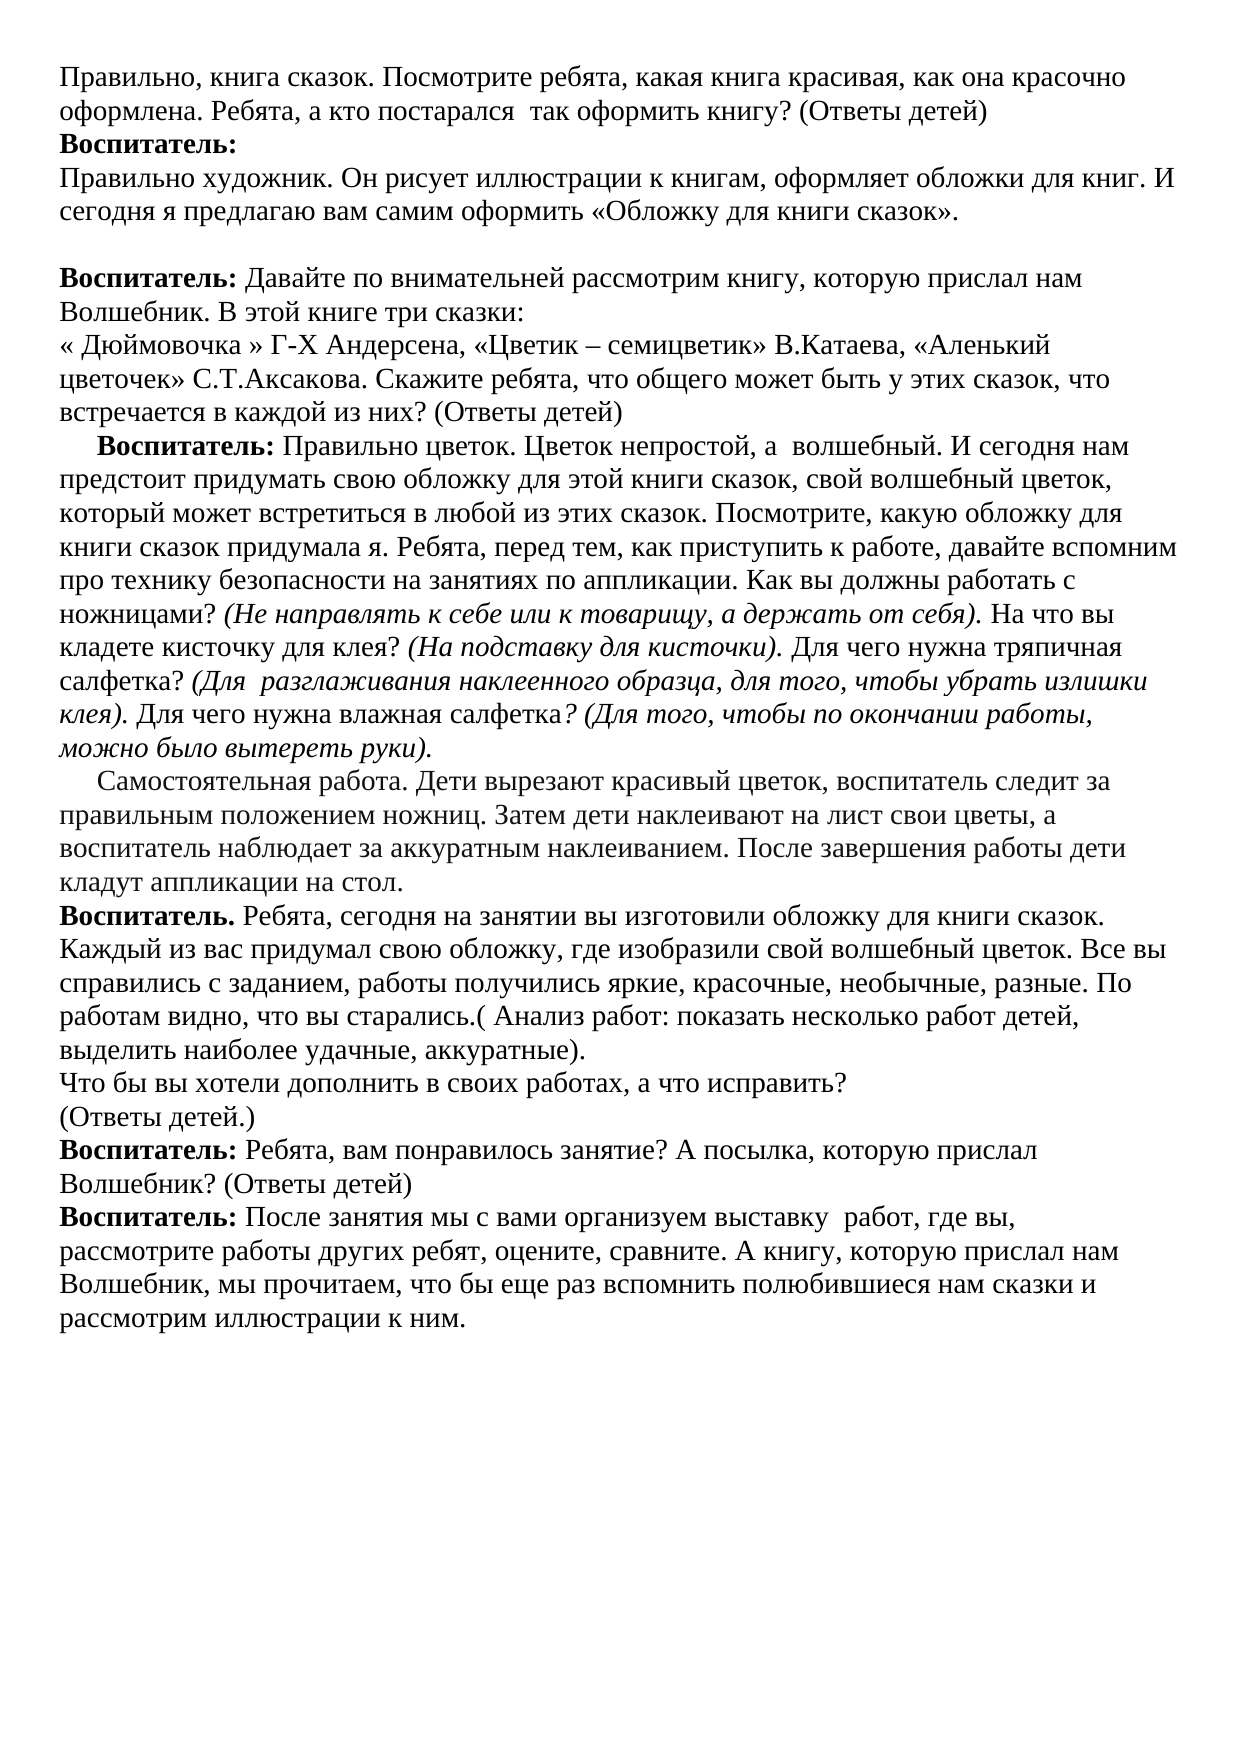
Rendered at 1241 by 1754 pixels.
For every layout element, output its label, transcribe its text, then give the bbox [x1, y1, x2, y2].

text Воспитатель: [59, 126, 1181, 160]
text Что бы вы хотели дополнить в своих работах, а что исправить? [59, 1065, 1181, 1099]
text Воспитатель. Ребята, сегодня на занятии вы изготовили обложку для книги сказок. Каждый из вас придумал свою обложку, где изобразили свой волшебный цветок. Все вы справились с заданием, работы получились яркие, красочные, необычные, разные. По работам видно, что вы старались.( Анализ работ: показать несколько работ детей, выделить наиболее удачные, аккуратные). [59, 898, 1181, 1065]
text Воспитатель: Давайте по внимательней рассмотрим книгу, которую прислал нам Волшебник. В этой книге три сказки: [59, 260, 1181, 327]
text (Ответы детей.) [59, 1099, 1181, 1132]
text Воспитатель: Ребята, вам понравилось занятие? А посылка, которую прислал Волшебник? (Ответы детей) [59, 1132, 1181, 1199]
text Воспитатель: После занятия мы с вами организуем выставку работ, где вы, рассмотрите работы других ребят, оцените, сравните. А книгу, которую прислал нам Волшебник, мы прочитаем, что бы еще раз вспомнить полюбившиеся нам сказки и рассмотрим иллюстрации к ним. [59, 1199, 1181, 1334]
text « Дюймовочка » Г-Х Андерсена, «Цветик – семицветик» В.Катаева, «Аленький цветочек» С.Т.Аксакова. Скажите ребята, что общего может быть у этих сказок, что встречается в каждой из них? (Ответы детей) [59, 327, 1181, 428]
text Воспитатель: Правильно цветок. Цветок непростой, а волшебный. И сегодня нам предстоит придумать свою обложку для этой книги сказок, свой волшебный цветок, который может встретиться в любой из этих сказок. Посмотрите, какую обложку для книги сказок придумала я. Ребята, перед тем, как приступить к работе, давайте вспомним про технику безопасности на занятиях по аппликации. Как вы должны работать с ножницами? (Не направлять к себе или к товарищу, а держать от себя). На что вы кладете кисточку для клея? (На подставку для кисточки). Для чего нужна тряпичная салфетка? (Для разглаживания наклеенного образца, для того, чтобы убрать излишки клея). Для чего нужна влажная салфетка? (Для того, чтобы по окончании работы, можно было вытереть руки). [59, 428, 1181, 763]
text Самостоятельная работа. Дети вырезают красивый цветок, воспитатель следит за правильным положением ножниц. Затем дети наклеивают на лист свои цветы, а воспитатель наблюдает за аккуратным наклеиванием. После завершения работы дети кладут аппликации на стол. [59, 763, 1181, 898]
text Правильно художник. Он рисует иллюстрации к книгам, оформляет обложки для книг. И сегодня я предлагаю вам самим оформить «Обложку для книги сказок». [59, 160, 1181, 227]
text Правильно, книга сказок. Посмотрите ребята, какая книга красивая, как она красочно оформлена. Ребята, а кто постарался так оформить книгу? (Ответы детей) [59, 59, 1181, 126]
